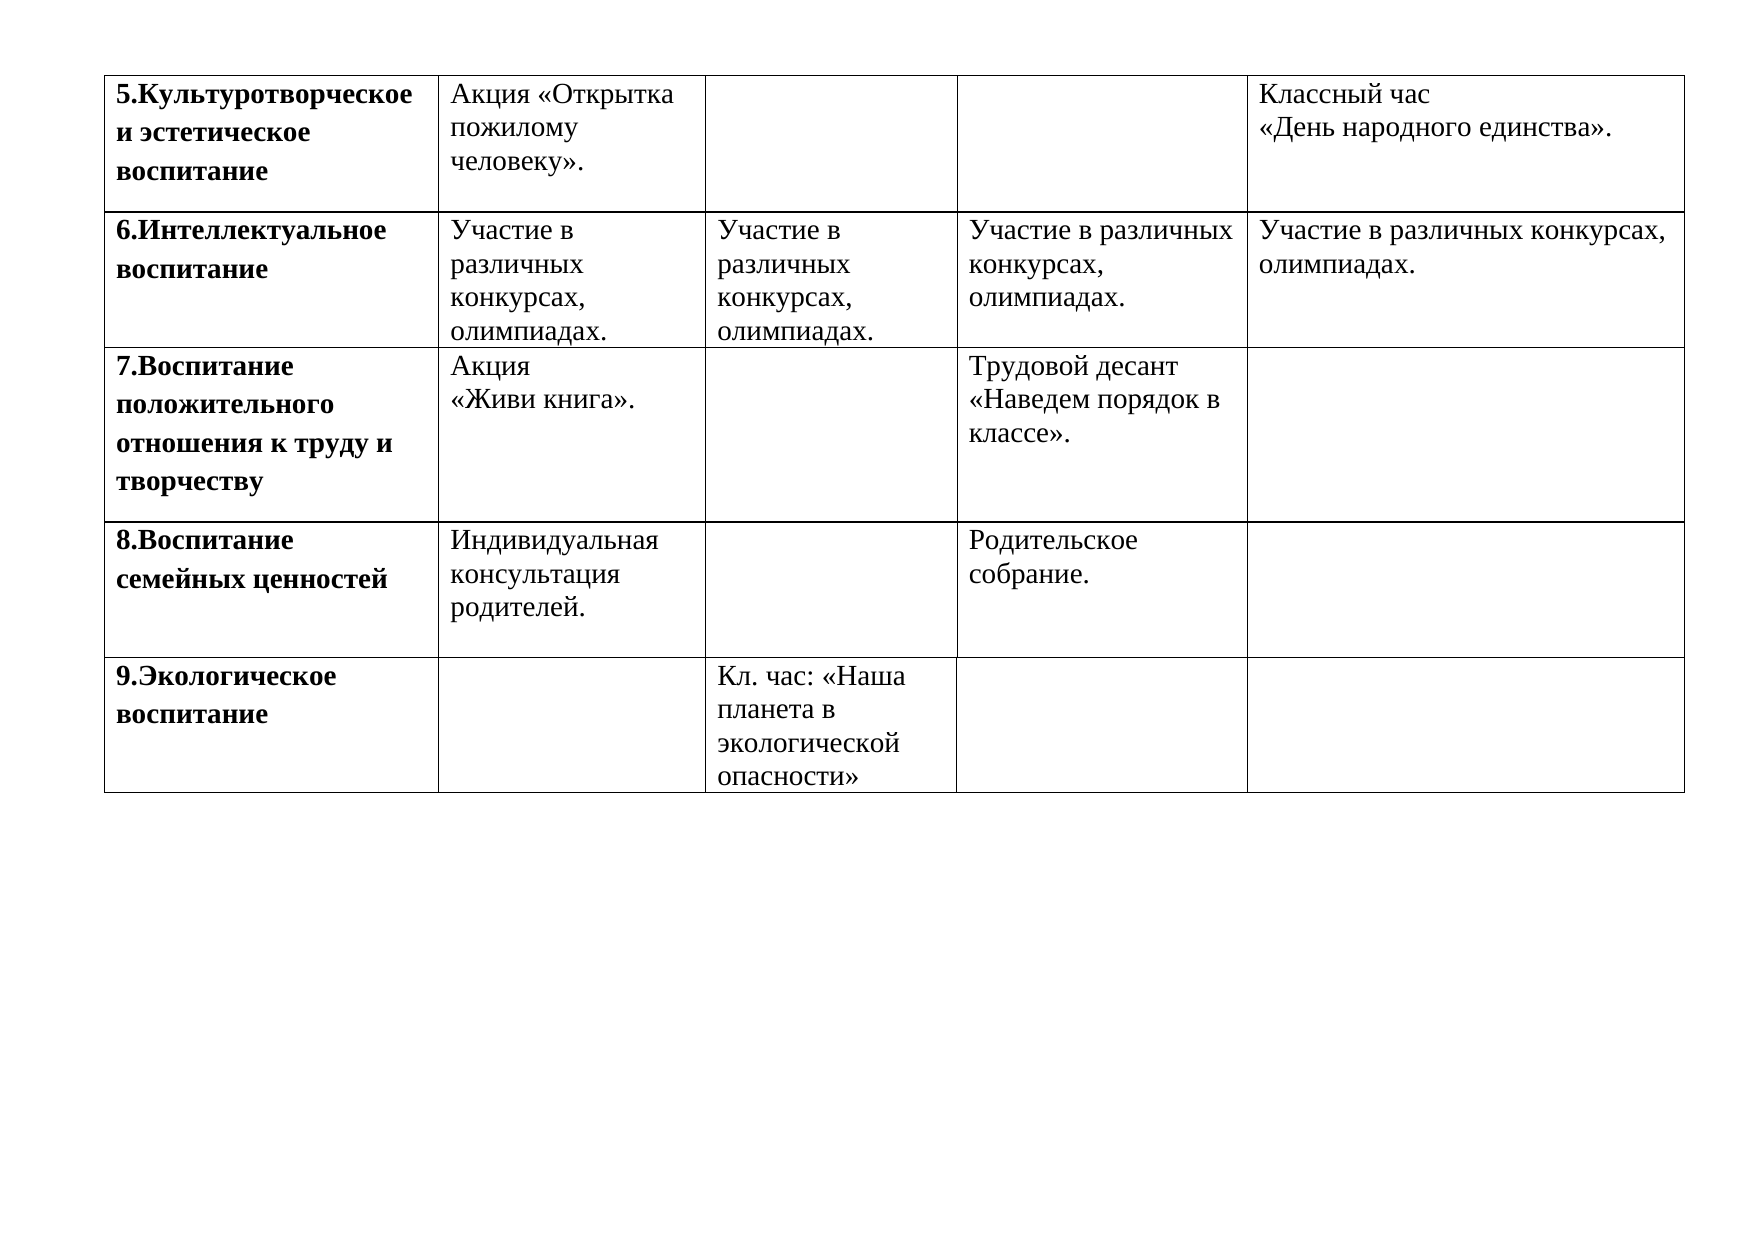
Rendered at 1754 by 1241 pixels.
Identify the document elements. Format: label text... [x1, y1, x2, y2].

table_cell Индивидуальная консультация родителей. [439, 523, 705, 657]
table_cell [706, 348, 957, 521]
table_cell Участие в различных конкурсах, олимпиадах. [1248, 213, 1684, 347]
table_cell [439, 658, 705, 792]
table_cell [958, 76, 1247, 211]
table_cell [957, 658, 1247, 792]
table_cell [1248, 348, 1684, 521]
table_cell 8.Воспитание семейных ценностей [105, 523, 438, 657]
table_cell 7.Воспитание положительного отношения к труду и творчеству [105, 348, 438, 521]
table_cell Трудовой десант «Наведем порядок в классе». [958, 348, 1247, 521]
table_cell 6.Интеллектуальное воспитание [105, 213, 438, 347]
table_cell [1248, 523, 1684, 657]
table_cell Акция «Живи книга». [439, 348, 705, 521]
table_cell Классный час «День народного единства». [1248, 76, 1684, 211]
table_cell [706, 76, 957, 211]
table_cell Акция «Открытка пожилому человеку». [439, 76, 705, 211]
table_cell Участие в различных конкурсах, олимпиадах. [958, 213, 1247, 347]
table_cell 9.Экологическое воспитание [105, 658, 438, 792]
table_cell Участие в различных конкурсах, олимпиадах. [439, 213, 705, 347]
table_cell [706, 523, 957, 657]
table_cell Родительское собрание. [958, 523, 1247, 657]
table_cell Участие в различных конкурсах, олимпиадах. [706, 213, 957, 347]
table_cell Кл. час: «Наша планета в экологической опасности» [706, 658, 956, 792]
table_cell 5.Культуротворческое и эстетическое воспитание [105, 76, 438, 211]
table_cell [1248, 658, 1684, 792]
